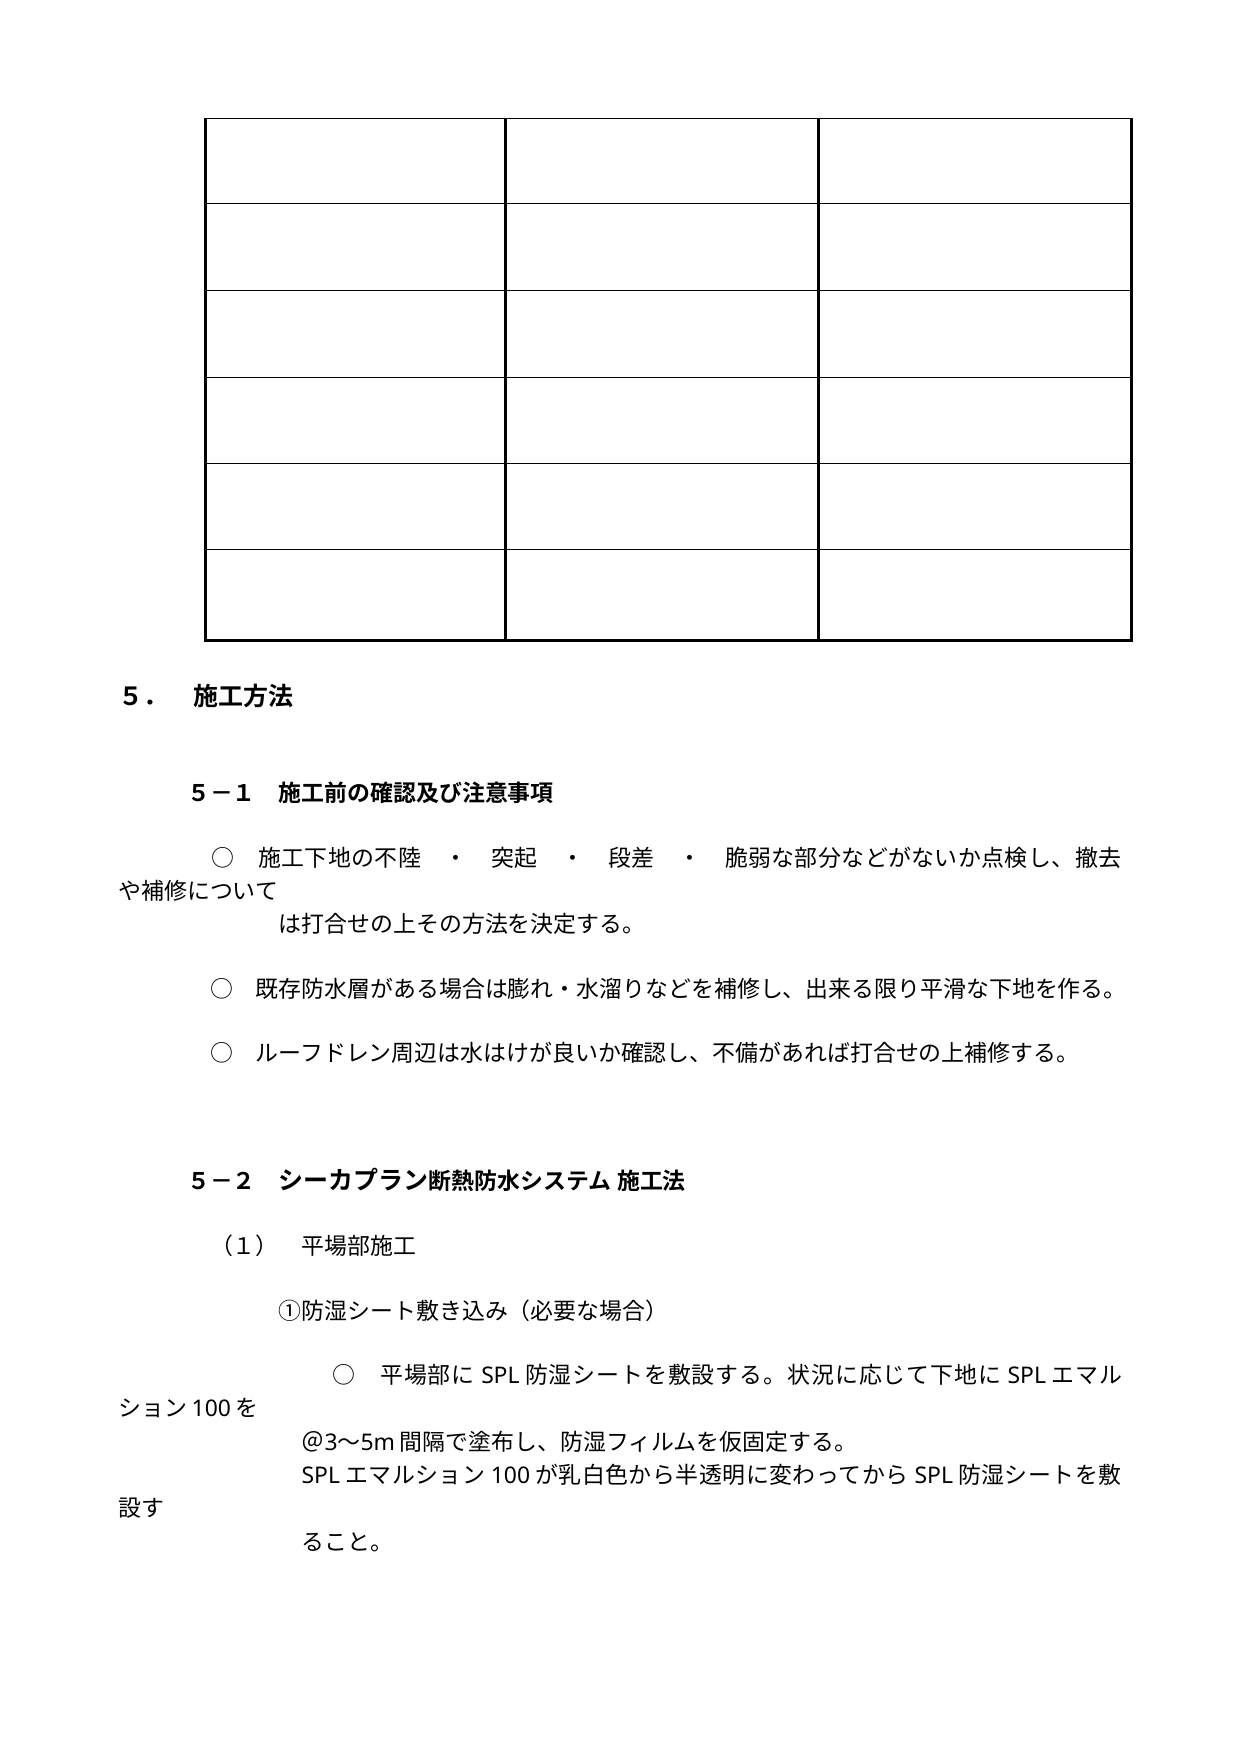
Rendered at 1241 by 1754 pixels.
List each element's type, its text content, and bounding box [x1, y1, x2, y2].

table_cell [207, 464, 504, 548]
table_cell [507, 204, 817, 290]
text ること。 [118, 1523, 1122, 1557]
text ○ 平場部にSPL防湿シートを敷設する。状況に応じて下地にSPLエマルション100を [118, 1357, 1122, 1424]
table_cell [507, 378, 817, 463]
text ５． 施工方法 [118, 676, 1122, 713]
table_cell [207, 204, 504, 290]
text ○ ルーフドレン周辺は水はけが良いか確認し、不備があれば打合せの上補修する。 [118, 1035, 1122, 1068]
table_cell [507, 464, 817, 548]
text ○ 既存防水層がある場合は膨れ・水溜りなどを補修し、出来る限り平滑な下地を作る。 [118, 971, 1122, 1004]
table_cell [507, 550, 817, 639]
text ○ 施工下地の不陸 ・ 突起 ・ 段差 ・ 脆弱な部分などがないか点検し、撤去や補修について [118, 839, 1122, 906]
table_cell [507, 119, 817, 203]
text ５－１ 施工前の確認及び注意事項 [118, 775, 1122, 808]
text SPLエマルション100が乳白色から半透明に変わってからSPL防湿シートを敷設す [118, 1457, 1122, 1523]
text は打合せの上その方法を決定する。 [118, 906, 1122, 939]
table_cell [207, 550, 504, 639]
table_cell [207, 378, 504, 463]
table_cell [820, 119, 1130, 203]
table_cell [207, 119, 504, 203]
text ＠3～5m間隔で塗布し、防湿フィルムを仮固定する。 [118, 1424, 1122, 1457]
text ５－２ シーカプラン断熱防水システム 施工法 [118, 1161, 1122, 1197]
table_cell [507, 291, 817, 377]
table_cell [820, 291, 1130, 377]
table_cell [820, 550, 1130, 639]
table_cell [820, 204, 1130, 290]
table_cell [207, 291, 504, 377]
table_cell [820, 464, 1130, 548]
text （１） 平場部施工 [118, 1228, 1122, 1261]
text ①防湿シート敷き込み（必要な場合） [118, 1292, 1122, 1326]
table_cell [820, 378, 1130, 463]
